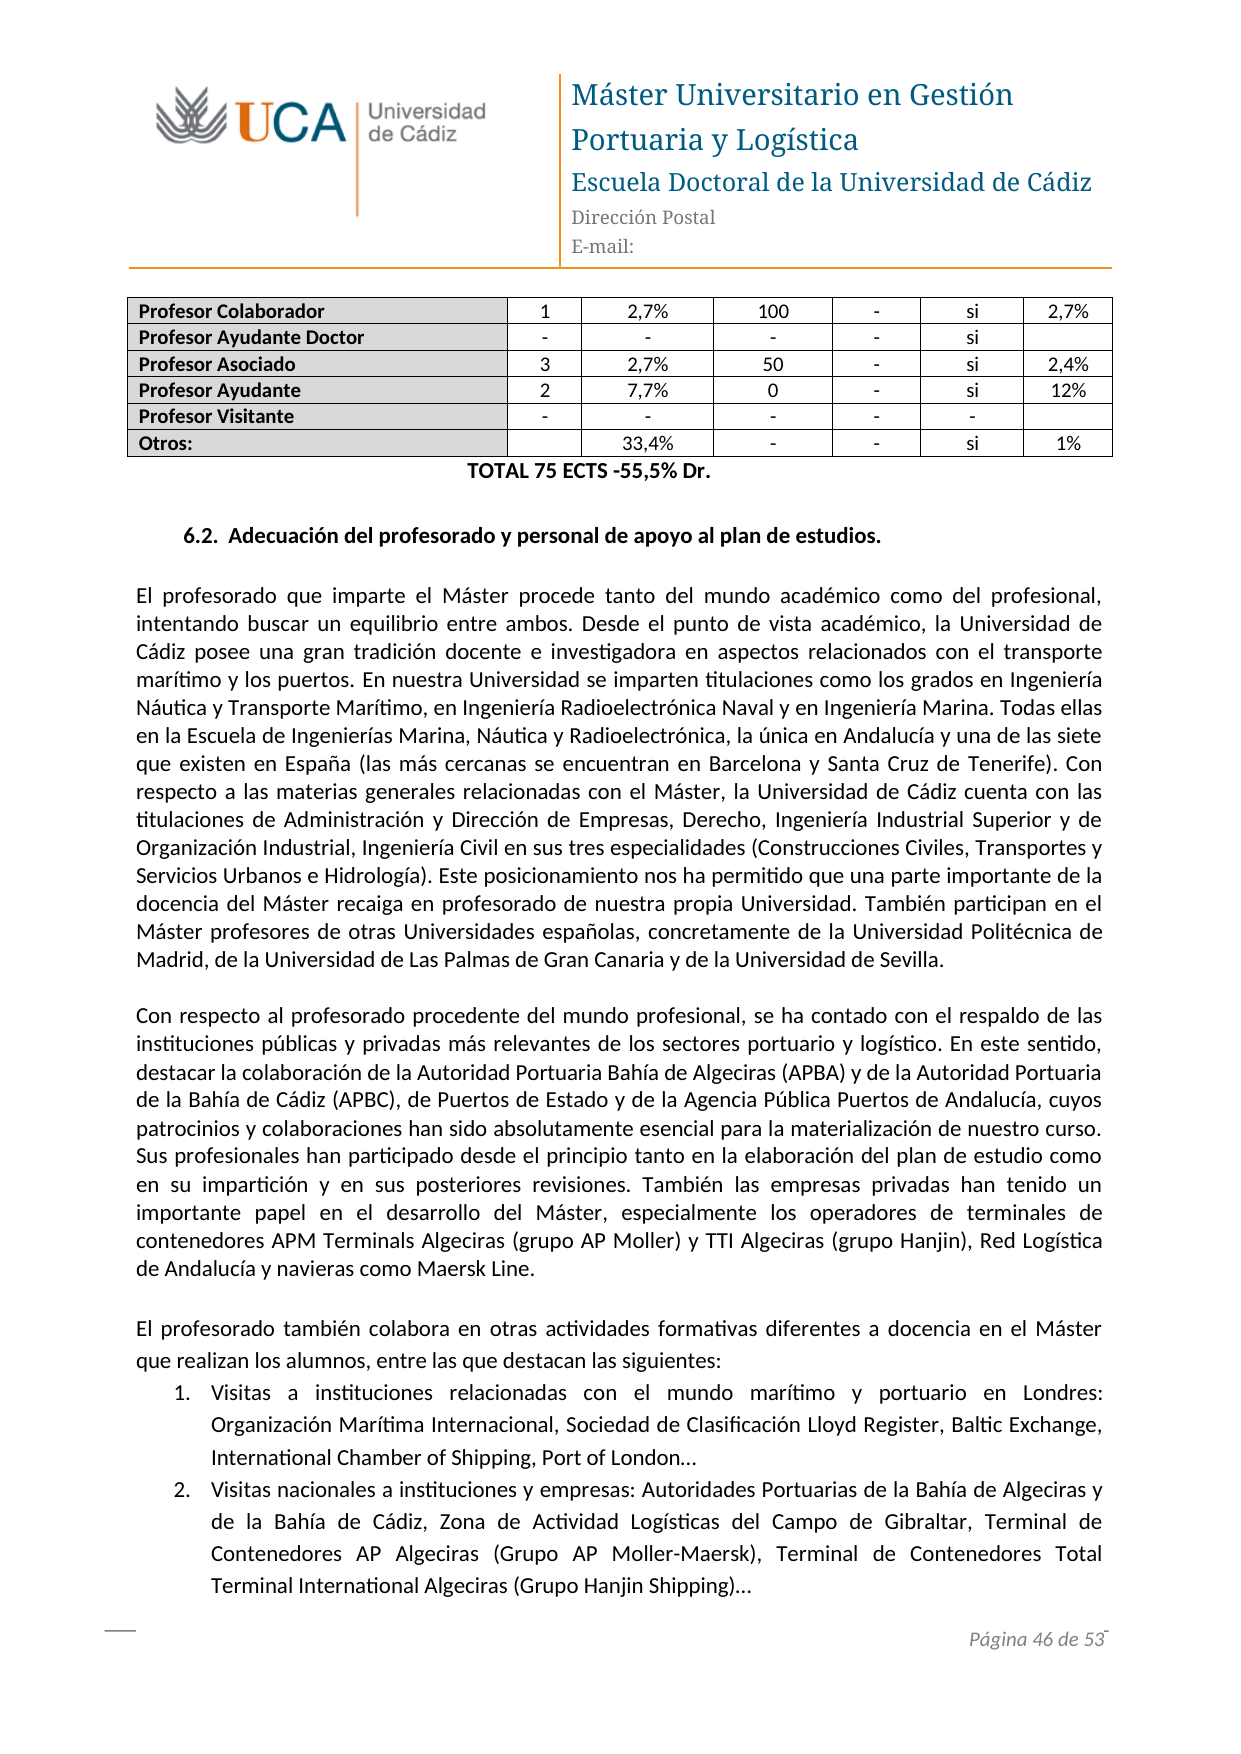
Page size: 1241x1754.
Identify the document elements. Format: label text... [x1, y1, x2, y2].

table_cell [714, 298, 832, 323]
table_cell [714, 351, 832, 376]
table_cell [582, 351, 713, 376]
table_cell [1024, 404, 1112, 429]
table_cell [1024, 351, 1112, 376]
list Adecuación del profesorado y personal de apoyo al plan de estudios. [183, 521, 1104, 549]
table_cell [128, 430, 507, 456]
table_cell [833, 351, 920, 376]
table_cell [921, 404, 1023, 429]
list Visitas a instituciones relacionadas con el mundo marítimo y portuario en Londres: Organización Marítima Internacional, Sociedad de Clasificación Lloyd Register, Baltic Exchange, International Chamber of Shipping, Port of London… [173, 1378, 1104, 1471]
text El profesorado también colabora en otras actividades formativas diferentes a docencia en el Máster que realizan los alumnos, entre las que destacan las siguientes: [136, 1314, 1104, 1374]
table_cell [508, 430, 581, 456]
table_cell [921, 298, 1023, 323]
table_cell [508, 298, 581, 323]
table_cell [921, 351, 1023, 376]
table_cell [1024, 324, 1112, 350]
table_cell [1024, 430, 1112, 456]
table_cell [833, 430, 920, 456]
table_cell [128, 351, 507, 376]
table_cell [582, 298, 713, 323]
text El profesorado que imparte el Máster procede tanto del mundo académico como del profesional, intentando buscar un equilibrio entre ambos. Desde el punto de vista académico, la Universidad de Cádiz posee una gran tradición docente e investigadora en aspectos relacionados con el transporte marítimo y los puertos. En nuestra Universidad se imparten titulaciones como los grados en Ingeniería Náutica y Transporte Marítimo, en Ingeniería Radioelectrónica Naval y en Ingeniería Marina. Todas ellas en la Escuela de Ingenierías Marina, Náutica y Radioelectrónica, la única en Andalucía y una de las siete que existen en España (las más cercanas se encuentran en Barcelona y Santa Cruz de Tenerife). Con respecto a las materias generales relacionadas con el Máster, la Universidad de Cádiz cuenta con las titulaciones de Administración y Dirección de Empresas, Derecho, Ingeniería Industrial Superior y de Organización Industrial, Ingeniería Civil en sus tres especialidades (Construcciones Civiles, Transportes y Servicios Urbanos e Hidrología). Este posicionamiento nos ha permitido que una parte importante de la docencia del Máster recaiga en profesorado de nuestra propia Universidad. También participan en el Máster profesores de otras Universidades españolas, concretamente de la Universidad Politécnica de Madrid, de la Universidad de Las Palmas de Gran Canaria y de la Universidad de Sevilla. [136, 581, 1104, 973]
text Con respecto al profesorado procedente del mundo profesional, se ha contado con el respaldo de las instituciones públicas y privadas más relevantes de los sectores portuario y logístico. En este sentido, destacar la colaboración de la Autoridad Portuaria Bahía de Algeciras (APBA) y de la Autoridad Portuaria de la Bahía de Cádiz (APBC), de Puertos de Estado y de la Agencia Pública Puertos de Andalucía, cuyos patrocinios y colaboraciones han sido absolutamente esencial para la materialización de nuestro curso. Sus profesionales han participado desde el principio tanto en la elaboración del plan de estudio como en su impartición y en sus posteriores revisiones. También las empresas privadas han tenido un importante papel en el desarrollo del Máster, especialmente los operadores de terminales de contenedores APM Terminals Algeciras (grupo AP Moller) y TTI Algeciras (grupo Hanjin), Red Logística de Andalucía y navieras como Maersk Line. [136, 1002, 1104, 1282]
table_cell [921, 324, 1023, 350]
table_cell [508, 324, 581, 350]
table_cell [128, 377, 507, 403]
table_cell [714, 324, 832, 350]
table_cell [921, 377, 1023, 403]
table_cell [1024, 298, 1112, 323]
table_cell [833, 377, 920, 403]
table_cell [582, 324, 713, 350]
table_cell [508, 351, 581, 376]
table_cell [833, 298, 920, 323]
picture [153, 80, 492, 223]
list Visitas nacionales a instituciones y empresas: Autoridades Portuarias de la Bahía de Algeciras y de la Bahía de Cádiz, Zona de Actividad Logísticas del Campo de Gibraltar, Terminal de Contenedores AP Algeciras (Grupo AP Moller-Maersk), Terminal de Contenedores Total Terminal International Algeciras (Grupo Hanjin Shipping)… [173, 1475, 1104, 1599]
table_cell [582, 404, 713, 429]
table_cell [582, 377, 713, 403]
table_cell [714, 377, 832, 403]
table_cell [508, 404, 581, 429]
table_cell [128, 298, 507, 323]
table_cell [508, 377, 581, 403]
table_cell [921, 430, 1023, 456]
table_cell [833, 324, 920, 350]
list TOTAL 75 ECTS -55,5% Dr. [228, 457, 1104, 485]
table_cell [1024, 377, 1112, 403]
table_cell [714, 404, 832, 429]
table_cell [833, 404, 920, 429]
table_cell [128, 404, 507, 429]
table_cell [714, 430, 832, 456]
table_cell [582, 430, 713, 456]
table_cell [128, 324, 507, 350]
